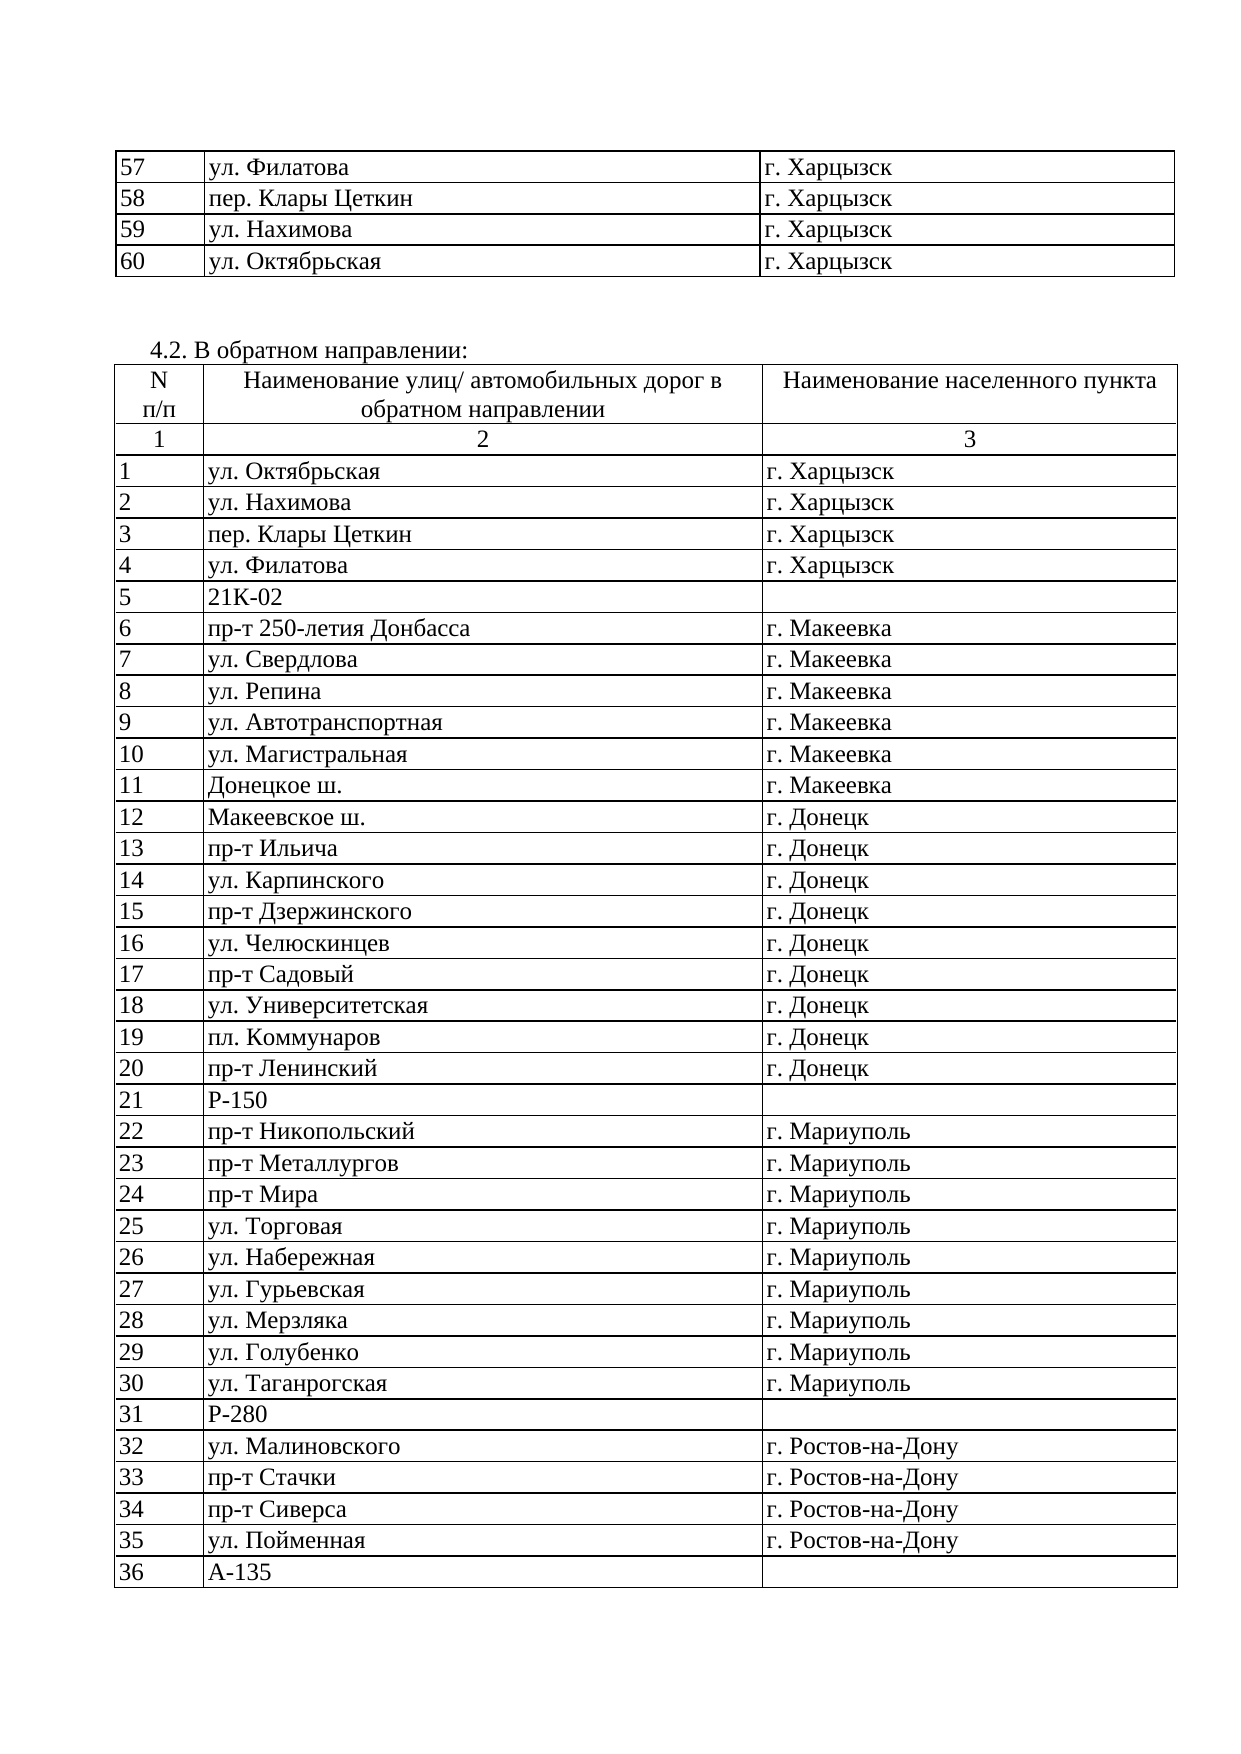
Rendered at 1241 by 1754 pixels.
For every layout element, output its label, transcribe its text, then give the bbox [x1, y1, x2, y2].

table_header N п/п [115, 365, 203, 423]
table_cell 28 [115, 1305, 203, 1335]
table_cell ул. Малиновского [204, 1431, 762, 1461]
table_cell 18 [115, 990, 203, 1020]
table_cell 57 [117, 152, 204, 181]
table_cell г. Ростов-на-Дону [763, 1429, 1177, 1461]
table_cell ул. Карпинского [204, 865, 762, 894]
table_cell 29 [115, 1336, 203, 1366]
table_cell ул. Мерзляка [204, 1305, 762, 1335]
table_cell пр-т Ленинский [204, 1053, 762, 1083]
table_cell г. Макеевка [763, 737, 1177, 769]
table_cell ул. Филатова [204, 550, 762, 580]
table_cell 9 [115, 707, 203, 737]
table_cell 17 [115, 959, 203, 989]
table_cell пр-т Металлургов [204, 1148, 762, 1178]
table_cell г. Харцызск [763, 486, 1177, 517]
table_cell ул. Магистральная [204, 739, 762, 769]
table_header Наименование населенного пункта [763, 365, 1177, 423]
table_cell 12 [115, 801, 203, 832]
table_cell ул. Репина [204, 676, 762, 706]
table_cell г. Харцызск [761, 152, 1174, 181]
table_cell 14 [115, 864, 203, 894]
table_cell 33 [115, 1462, 203, 1492]
table_cell 25 [115, 1210, 203, 1241]
table_cell г. Харцызск [763, 549, 1177, 580]
table_cell ул. Голубенко [204, 1337, 762, 1366]
table_cell 19 [115, 1021, 203, 1052]
table_cell г. Донецк [763, 926, 1177, 957]
table_cell г. Мариуполь [763, 1304, 1177, 1335]
table_cell г. Харцызск [763, 454, 1177, 486]
table_cell г. Макеевка [763, 706, 1177, 737]
table_cell пр-т Садовый [204, 959, 762, 989]
table_cell 1 [115, 424, 203, 454]
table_cell ул. Октябрьская [204, 456, 762, 486]
table_cell 10 [115, 738, 203, 769]
table_cell 36 [115, 1556, 203, 1587]
table_cell г. Макеевка [763, 674, 1177, 706]
table_cell [763, 580, 1177, 611]
table_header Наименование улиц/ автомобильных дорог в обратном направлении [204, 365, 762, 423]
table_cell Р-150 [204, 1085, 762, 1115]
table_cell г. Ростов-на-Дону [763, 1492, 1177, 1524]
table_cell 7 [115, 644, 203, 674]
text 4.2. В обратном направлении: [150, 335, 1090, 364]
table_cell 21 [115, 1084, 203, 1115]
table_cell 6 [115, 613, 203, 643]
table_cell г. Донецк [763, 800, 1177, 832]
table_cell ул. Челюскинцев [204, 928, 762, 957]
table_cell 21К-02 [204, 582, 762, 611]
table_cell пр-т Дзержинского [204, 896, 762, 926]
table_cell 1 [115, 455, 203, 486]
table_cell г. Донецк [763, 895, 1177, 926]
table_cell г. Ростов-на-Дону [763, 1524, 1177, 1555]
table_cell г. Харцызск [761, 183, 1174, 213]
table_cell 26 [115, 1242, 203, 1272]
table_cell ул. Набережная [204, 1242, 762, 1272]
table_cell г. Донецк [763, 989, 1177, 1020]
table_cell [763, 1398, 1177, 1429]
table_cell г. Мариуполь [763, 1178, 1177, 1209]
table_cell 59 [117, 215, 204, 244]
table_cell ул. Нахимова [204, 487, 762, 517]
table_cell г. Донецк [763, 958, 1177, 989]
table_cell 31 [115, 1399, 203, 1429]
table_cell г. Донецк [763, 832, 1177, 863]
table_cell 2 [204, 424, 762, 454]
table_cell ул. Октябрьская [205, 246, 759, 276]
table_cell г. Мариуполь [763, 1241, 1177, 1272]
table_cell г. Мариуполь [763, 1366, 1177, 1398]
table_cell 60 [117, 246, 204, 276]
table_cell г. Донецк [763, 1052, 1177, 1083]
table_cell ул. Свердлова [204, 645, 762, 674]
table_cell 5 [115, 581, 203, 611]
table_cell пер. Клары Цеткин [204, 519, 762, 548]
table_cell г. Харцызск [761, 215, 1174, 244]
table_cell г. Донецк [763, 1020, 1177, 1052]
table_cell г. Донецк [763, 863, 1177, 894]
table_cell 20 [115, 1053, 203, 1083]
table_cell г. Мариуполь [763, 1335, 1177, 1366]
table_cell 58 [117, 183, 204, 213]
table_cell ул. Университетская [204, 991, 762, 1020]
table_cell пр-т 250-летия Донбасса [204, 613, 762, 643]
table_cell 27 [115, 1273, 203, 1303]
table_cell [763, 1083, 1177, 1115]
table_cell 8 [115, 675, 203, 706]
table_cell г. Макеевка [763, 769, 1177, 800]
table_cell 13 [115, 833, 203, 863]
table_cell ул. Филатова [205, 152, 759, 181]
table_cell ул. Автотранспортная [204, 707, 762, 737]
table_cell пр-т Сиверса [204, 1494, 762, 1524]
table_cell г. Макеевка [763, 643, 1177, 674]
table_cell 4 [115, 550, 203, 580]
table_cell г. Мариуполь [763, 1115, 1177, 1146]
table_cell 30 [115, 1368, 203, 1398]
table_cell 2 [115, 487, 203, 517]
table_cell 22 [115, 1116, 203, 1146]
table_cell 24 [115, 1179, 203, 1209]
table_cell 34 [115, 1493, 203, 1524]
table_cell ул. Гурьевская [204, 1274, 762, 1303]
table_cell г. Макеевка [763, 611, 1177, 643]
table_cell 3 [763, 423, 1177, 454]
table_cell пр-т Мира [204, 1179, 762, 1209]
table_cell [763, 1555, 1177, 1587]
table_cell пр-т Стачки [204, 1462, 762, 1492]
table_cell пер. Клары Цеткин [205, 183, 759, 213]
table_cell Р-280 [204, 1400, 762, 1429]
table_cell г. Харцызск [761, 246, 1174, 276]
table_cell пр-т Никопольский [204, 1116, 762, 1146]
table_cell ул. Таганрогская [204, 1368, 762, 1398]
table_cell пл. Коммунаров [204, 1022, 762, 1052]
table_cell А-135 [204, 1557, 762, 1587]
table_cell г. Мариуполь [763, 1146, 1177, 1178]
table_cell г. Харцызск [763, 517, 1177, 548]
table_cell ул. Пойменная [204, 1525, 762, 1555]
table_cell пр-т Ильича [204, 833, 762, 863]
table_cell ул. Торговая [204, 1211, 762, 1241]
table_cell г. Ростов-на-Дону [763, 1461, 1177, 1492]
table_cell 32 [115, 1430, 203, 1461]
table_cell 16 [115, 927, 203, 957]
table_cell г. Мариуполь [763, 1272, 1177, 1303]
table_cell 15 [115, 896, 203, 926]
table_cell г. Мариуполь [763, 1209, 1177, 1241]
table_cell 3 [115, 518, 203, 548]
table_cell 11 [115, 770, 203, 800]
table_cell 35 [115, 1525, 203, 1555]
table_cell Донецкое ш. [204, 770, 762, 800]
table_cell 23 [115, 1147, 203, 1178]
table_cell Макеевское ш. [204, 802, 762, 832]
table_cell ул. Нахимова [205, 215, 759, 244]
